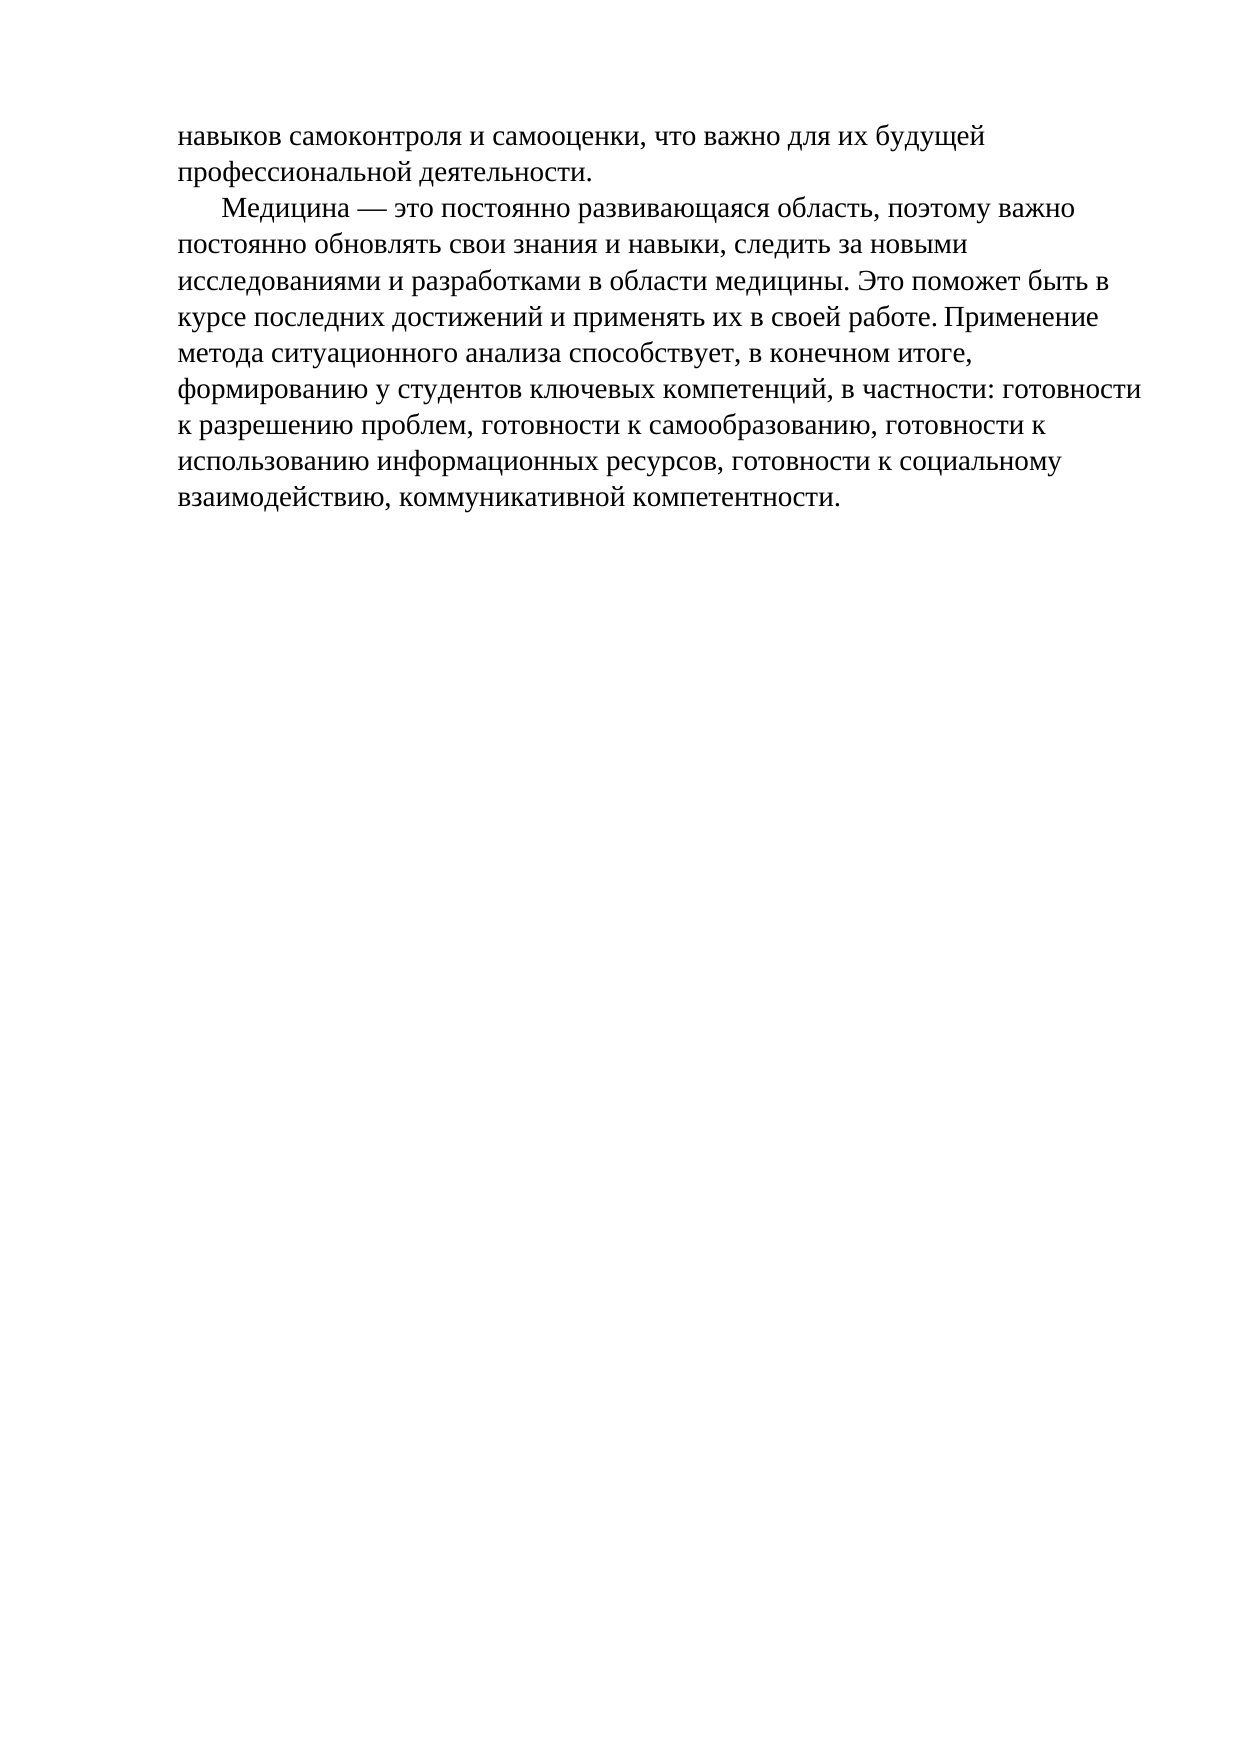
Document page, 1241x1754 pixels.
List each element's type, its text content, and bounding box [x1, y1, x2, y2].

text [177, 118, 1152, 188]
text Медицина — это постоянно развивающаяся область, поэтому важно постоянно обновлять свои знания и навыки, следить за новыми исследованиями и разработками в области медицины. Это поможет быть в курсе последних достижений и применять их в своей работе. Применение метода ситуационного анализа способствует, в конечном итоге, формированию у студентов ключевых компетенций, в частности: готовности к разрешению проблем, готовности к самообразованию, готовности к использованию информационных ресурсов, готовности к социальному взаимодействию, коммуникативной компетентности. [177, 190, 1152, 513]
